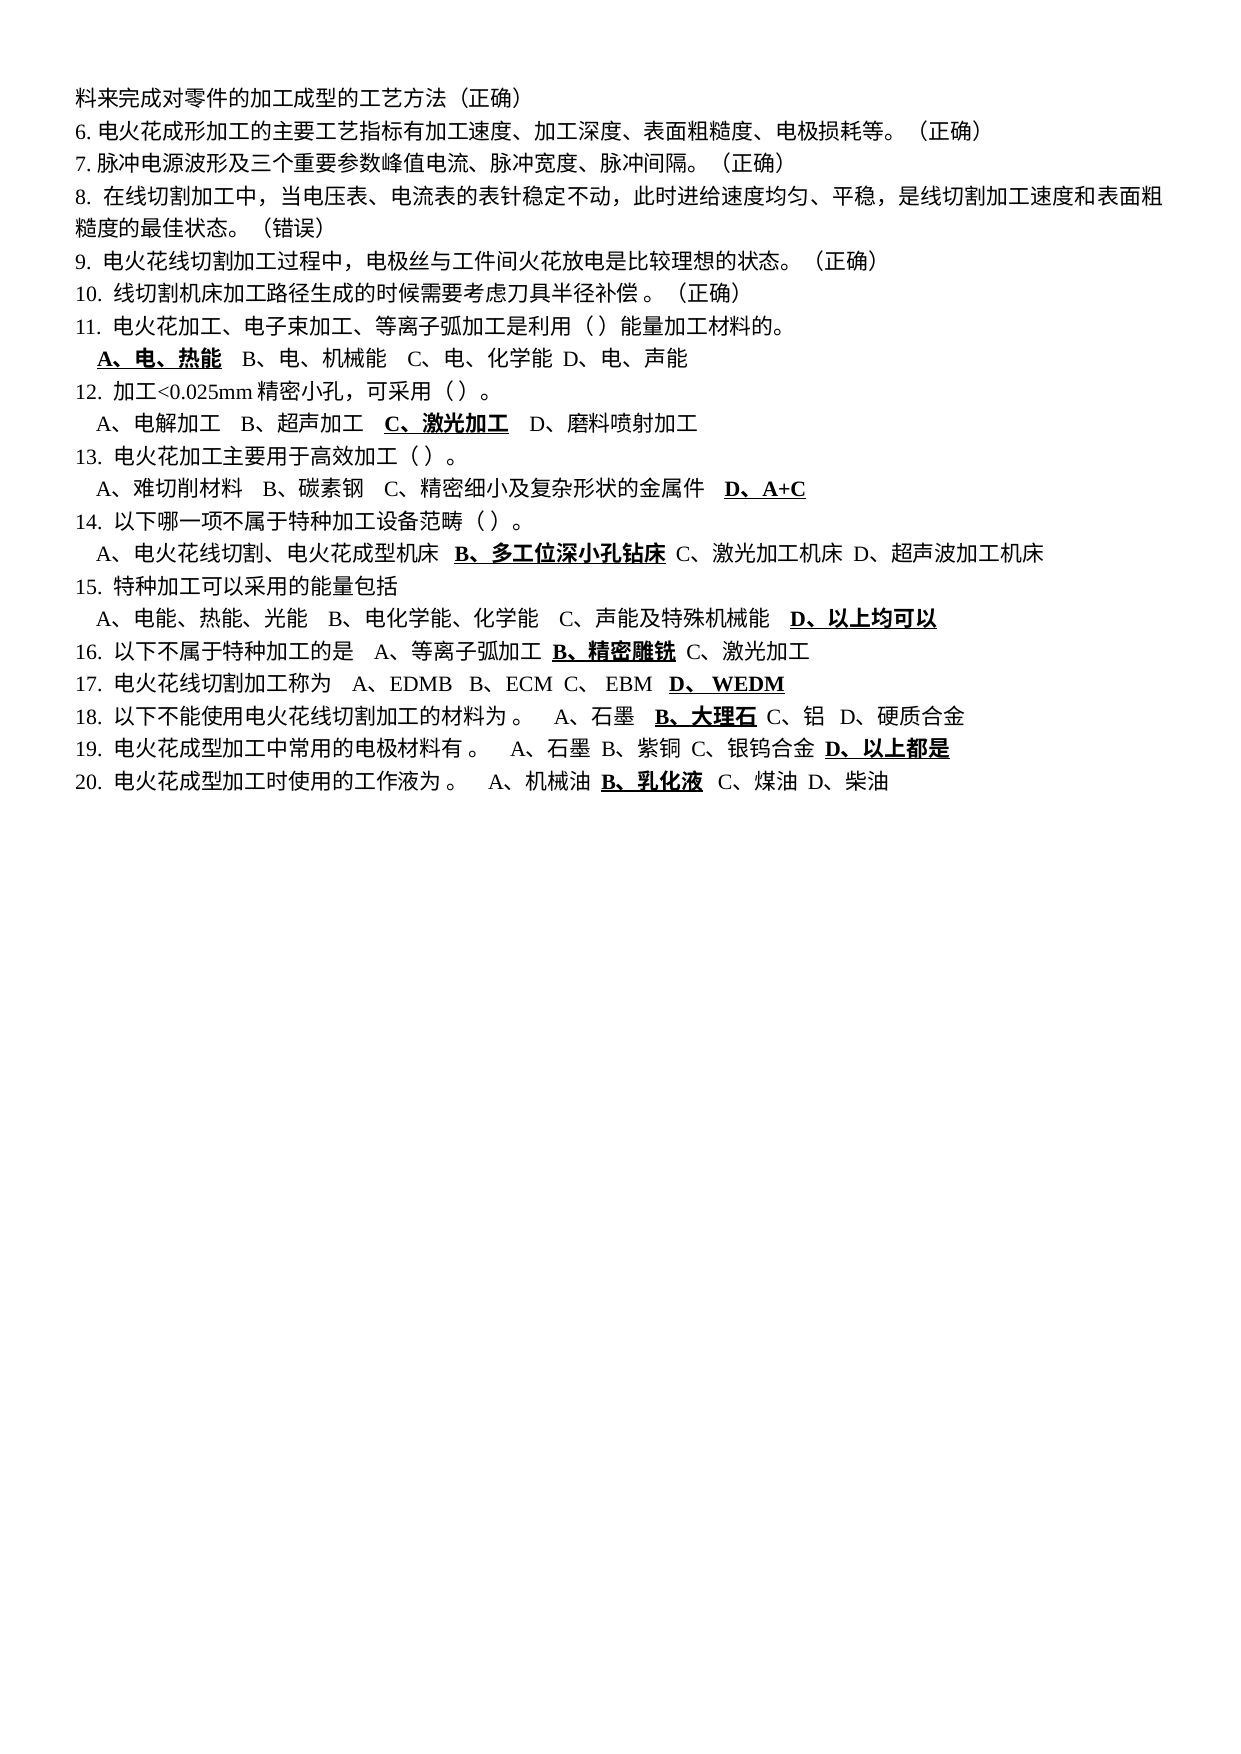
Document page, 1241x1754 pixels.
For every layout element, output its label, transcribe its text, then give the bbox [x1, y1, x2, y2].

text 16. 以下不属于特种加工的是 A、等离子弧加工 B、精密雕铣 C、激光加工 [75, 633, 1165, 666]
text A、电火花线切割、电火花成型机床 B、多工位深小孔钻床 C、激光加工机床 D、超声波加工机床 [75, 536, 1165, 568]
text 18. 以下不能使用电火花线切割加工的材料为 。 A、石墨 B、大理石 C、铝 D、硬质合金 [75, 698, 1165, 731]
text 13. 电火花加工主要用于高效加工（ ）。 [75, 438, 1165, 471]
text 17. 电火花线切割加工称为 A、EDMB B、ECM C、 EBM D、 WEDM [75, 666, 1165, 698]
text 14. 以下哪一项不属于特种加工设备范畴（ ）。 [75, 503, 1165, 536]
text 8. 在线切割加工中，当电压表、电流表的表针稳定不动，此时进给速度均匀、平稳，是线切割加工速度和表面粗糙度的最佳状态。（错误） [75, 178, 1165, 243]
text 15. 特种加工可以采用的能量包括 [75, 568, 1165, 601]
text 9. 电火花线切割加工过程中，电极丝与工件间火花放电是比较理想的状态。（正确） [75, 243, 1165, 276]
text A、电解加工 B、超声加工 C、激光加工 D、磨料喷射加工 [75, 406, 1165, 438]
text 19. 电火花成型加工中常用的电极材料有 。 A、石墨 B、紫铜 C、银钨合金 D、以上都是 [75, 731, 1165, 763]
text 12. 加工<0.025mm精密小孔，可采用（ ）。 [75, 373, 1165, 406]
text A、电能、热能、光能 B、电化学能、化学能 C、声能及特殊机械能 D、以上均可以 [75, 601, 1165, 633]
text 6. 电火花成形加工的主要工艺指标有加工速度、加工深度、表面粗糙度、电极损耗等。（正确） [75, 113, 1165, 146]
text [75, 81, 1165, 113]
text 20. 电火花成型加工时使用的工作液为 。 A、机械油 B、乳化液 C、煤油 D、柴油 [75, 763, 1165, 796]
text 11. 电火花加工、电子束加工、等离子弧加工是利用（ ）能量加工材料的。 [75, 308, 1165, 341]
text 7. 脉冲电源波形及三个重要参数峰值电流、脉冲宽度、脉冲间隔。（正确） [75, 146, 1165, 178]
text 10. 线切割机床加工路径生成的时候需要考虑刀具半径补偿 。（正确） [75, 276, 1165, 308]
text A、电、热能 B、电、机械能 C、电、化学能 D、电、声能 [75, 341, 1165, 373]
text A、难切削材料 B、碳素钢 C、精密细小及复杂形状的金属件 D、A+C [75, 471, 1165, 503]
